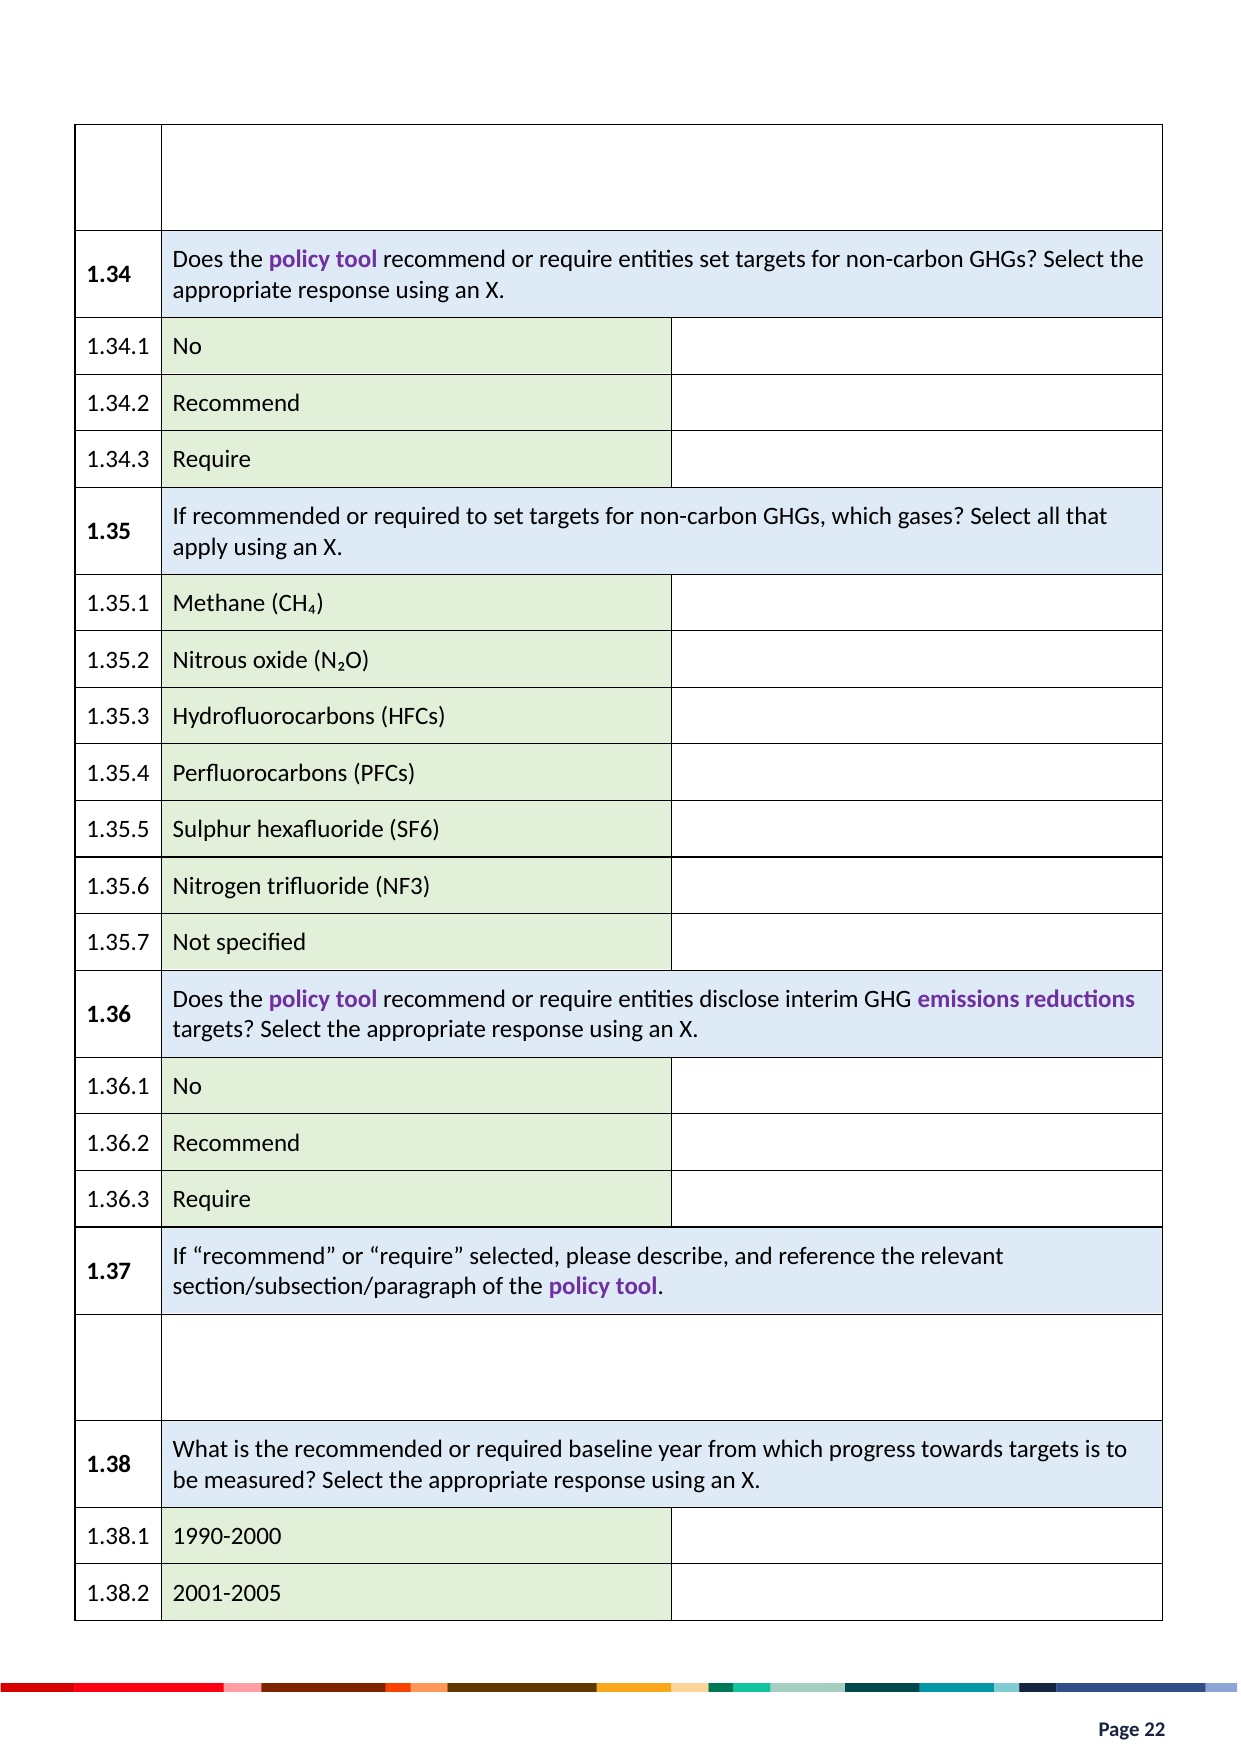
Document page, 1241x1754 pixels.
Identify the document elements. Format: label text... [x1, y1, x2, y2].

table_cell [672, 688, 1162, 743]
table_cell 1.38.2 [76, 1564, 161, 1620]
table_cell 1.35.2 [76, 631, 161, 687]
table_cell 1.35.5 [76, 801, 161, 856]
table_cell No [162, 318, 671, 373]
table_cell [672, 1171, 1162, 1226]
table_cell [672, 1508, 1162, 1563]
table_cell Methane (CH₄) [162, 575, 671, 630]
table_cell If recommended or required to set targets for non-carbon GHGs, which gases? Select all that apply using an X. [162, 488, 1162, 574]
table_cell Sulphur hexafluoride (SF6) [162, 801, 671, 856]
table_cell [76, 125, 161, 230]
table_cell 1.36 [76, 971, 161, 1057]
table_cell 1.35.7 [76, 914, 161, 969]
table_cell Recommend [162, 375, 671, 430]
table_cell Does the policy tool recommend or require entities set targets for non-carbon GHGs? Select the appropriate response using an X. [162, 231, 1162, 317]
table_cell [672, 375, 1162, 430]
table_cell 1.36.1 [76, 1058, 161, 1113]
table_cell Recommend [162, 1114, 671, 1170]
picture [0, 1683, 1236, 1692]
table_cell 1.35.4 [76, 744, 161, 800]
table_cell 1.34.3 [76, 431, 161, 487]
table_cell [672, 1564, 1162, 1620]
table_cell 1990-2000 [162, 1508, 671, 1563]
table_cell Nitrous oxide (N₂O) [162, 631, 671, 687]
table_cell 1.36.3 [76, 1171, 161, 1226]
table_cell [672, 744, 1162, 800]
table_cell [162, 125, 1162, 230]
table_cell Does the policy tool recommend or require entities disclose interim GHG emissions reductions targets? Select the appropriate response using an X. [162, 971, 1162, 1057]
table_cell 1.36.2 [76, 1114, 161, 1170]
table_cell 1.34.1 [76, 318, 161, 373]
table_cell [672, 575, 1162, 630]
table_cell 1.34.2 [76, 375, 161, 430]
table_cell 1.38 [76, 1421, 161, 1507]
table_cell [672, 858, 1162, 913]
table_cell 1.35.1 [76, 575, 161, 630]
table_cell Hydrofluorocarbons (HFCs) [162, 688, 671, 743]
table_cell 1.38.1 [76, 1508, 161, 1563]
table_cell [162, 1315, 1162, 1420]
table_cell [672, 914, 1162, 969]
table_cell No [162, 1058, 671, 1113]
table_cell 1.35 [76, 488, 161, 574]
table_cell Require [162, 1171, 671, 1226]
table_cell Not specified [162, 914, 671, 969]
table_cell [672, 1114, 1162, 1170]
table_cell 2001-2005 [162, 1564, 671, 1620]
table_cell Require [162, 431, 671, 487]
table_cell 1.35.3 [76, 688, 161, 743]
table_cell 1.35.6 [76, 858, 161, 913]
table_cell Perfluorocarbons (PFCs) [162, 744, 671, 800]
table_cell If “recommend” or “require” selected, please describe, and reference the relevant section/subsection/paragraph of the policy tool. [162, 1228, 1162, 1313]
table_cell What is the recommended or required baseline year from which progress towards targets is to be measured? Select the appropriate response using an X. [162, 1421, 1162, 1507]
table_cell [672, 1058, 1162, 1113]
table_cell 1.34 [76, 231, 161, 317]
table_cell Nitrogen trifluoride (NF3) [162, 858, 671, 913]
table_cell [76, 1315, 161, 1420]
table_cell [672, 431, 1162, 487]
table_cell [672, 318, 1162, 373]
table_cell [672, 631, 1162, 687]
table_cell [672, 801, 1162, 856]
table_cell 1.37 [76, 1228, 161, 1313]
